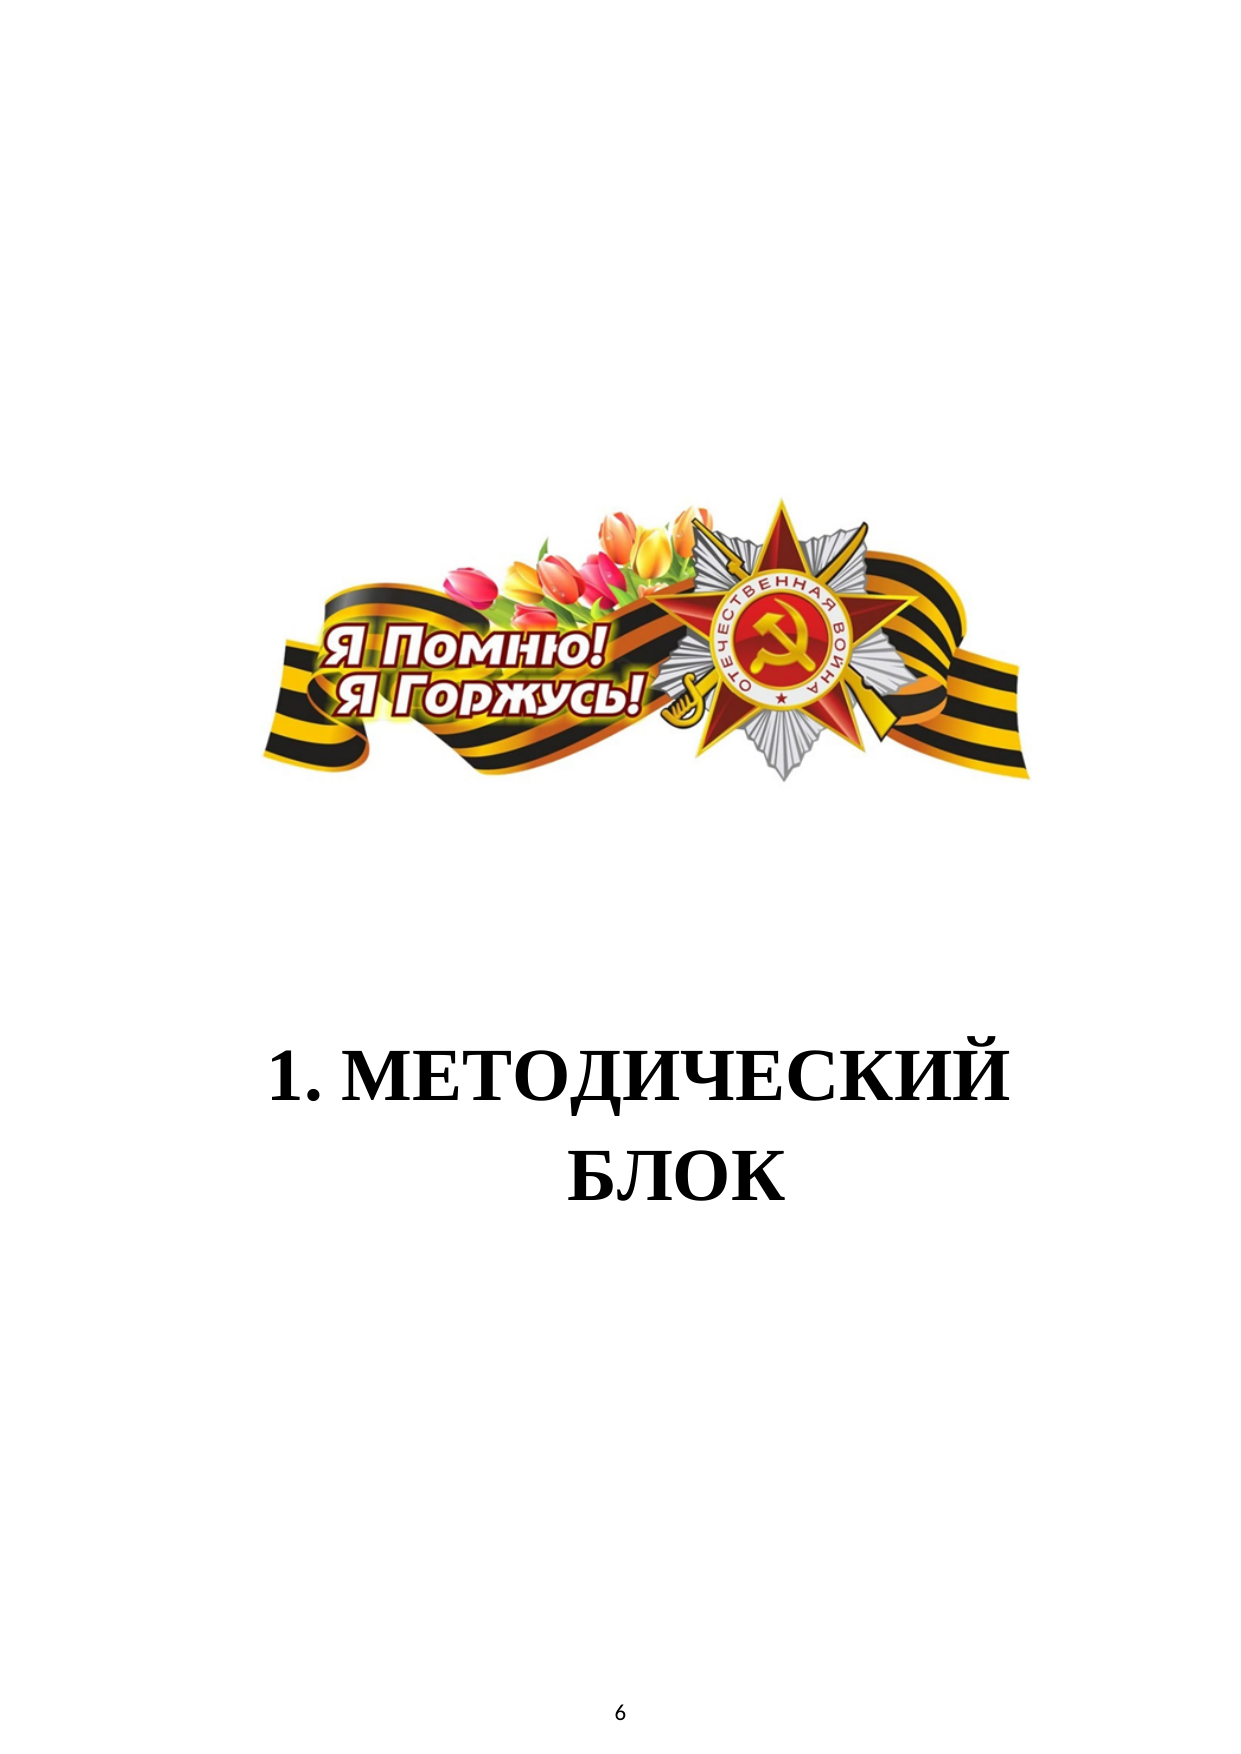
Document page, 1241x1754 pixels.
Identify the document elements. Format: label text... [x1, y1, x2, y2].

subtitle МЕТОДИЧЕСКИЙ БЛОК [150, 1031, 1128, 1216]
picture [259, 422, 1032, 867]
